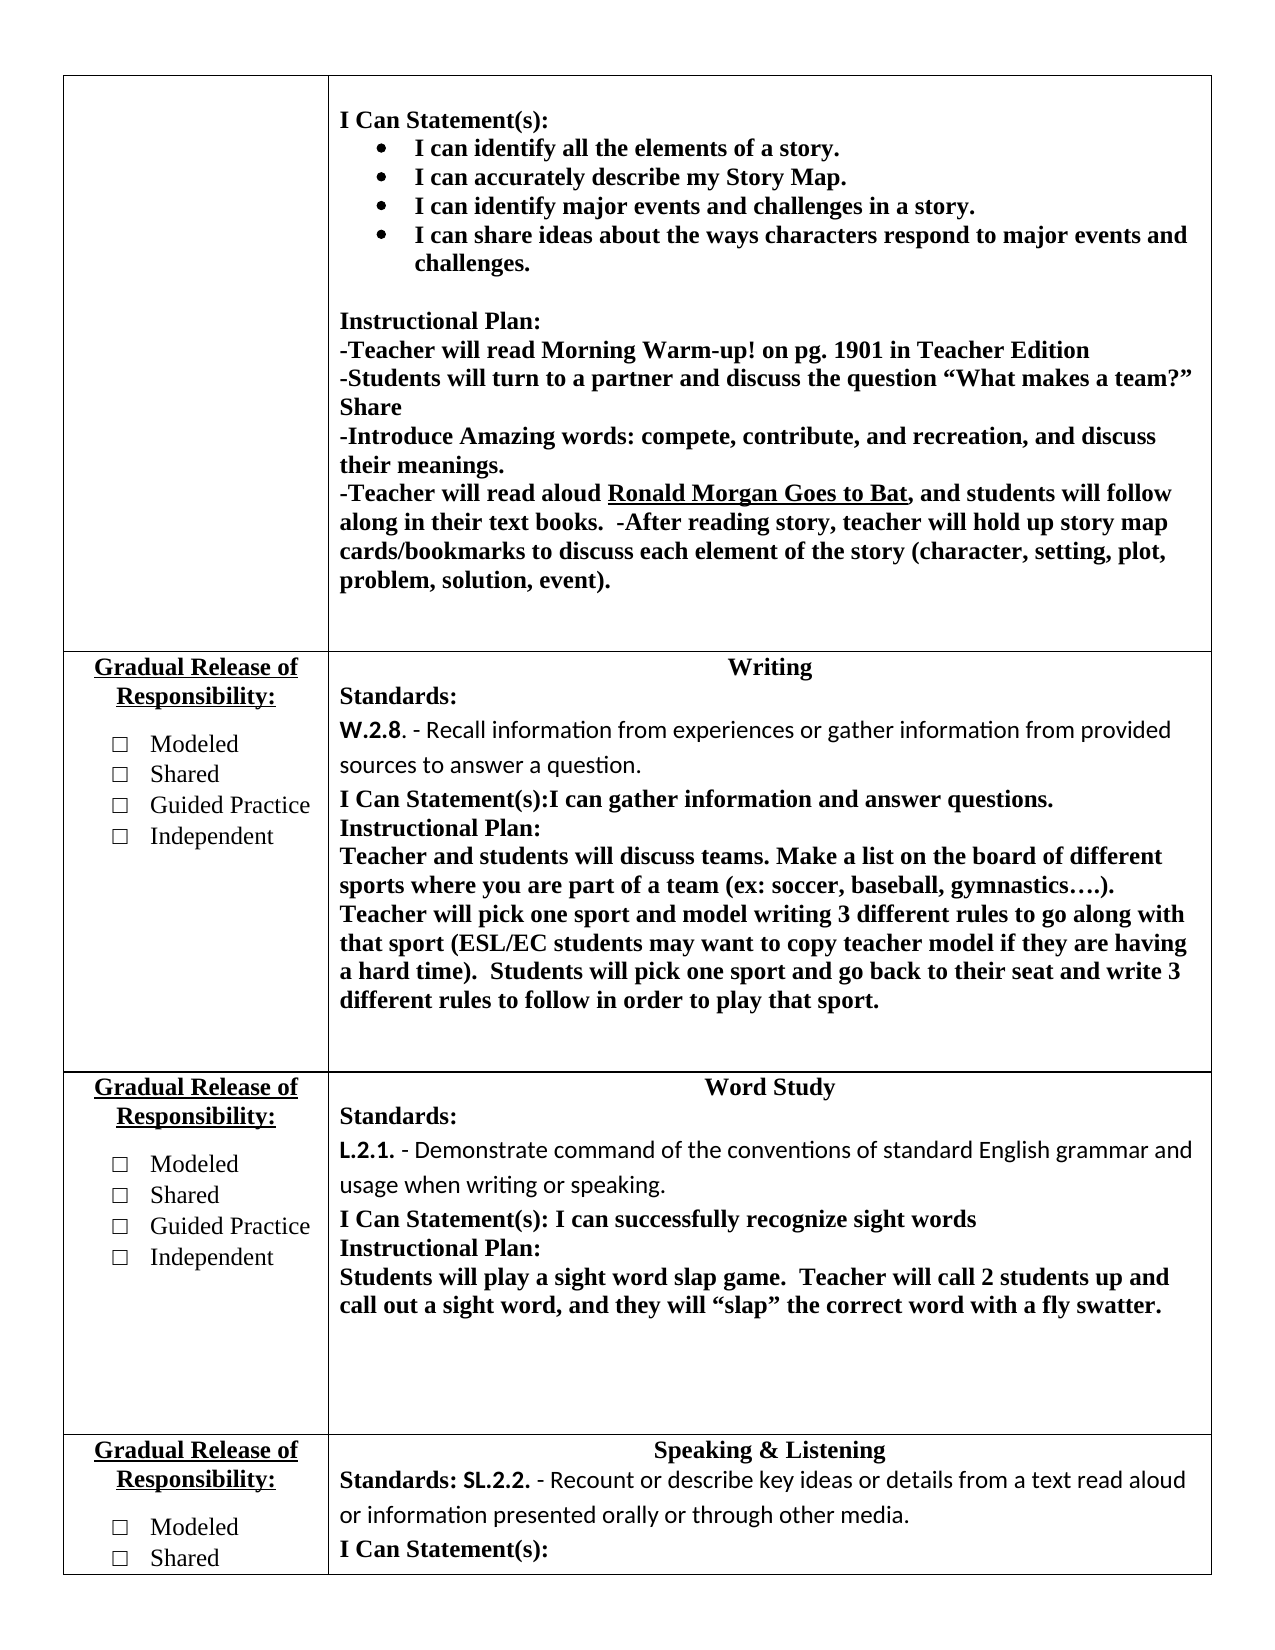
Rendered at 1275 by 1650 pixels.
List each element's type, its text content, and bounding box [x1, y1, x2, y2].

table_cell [329, 76, 1211, 651]
table_cell Gradual Release of Responsibility: Modeled Shared Guided Practice Independent [64, 1073, 328, 1434]
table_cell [64, 1435, 328, 1574]
table_cell Writing Standards: W.2.8. - Recall information from experiences or gather information from provided sources to answer a question. I Can Statement(s):I can gather information and answer questions. Instructional Plan: Teacher and students will discuss teams. Make a list on the board of different sports where you are part of a team (ex: soccer, baseball, gymnastics….). Teacher will pick one sport and model writing 3 different rules to go along with that sport (ESL/EC students may want to copy teacher model if they are having a hard time). Students will pick one sport and go back to their seat and write 3 different rules to follow in order to play that sport. [329, 652, 1211, 1071]
table_cell Gradual Release of Responsibility: Modeled Shared Guided Practice Independent [64, 652, 328, 1071]
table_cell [329, 1435, 1211, 1574]
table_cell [64, 76, 328, 651]
table_cell Word Study Standards: L.2.1. - Demonstrate command of the conventions of standard English grammar and usage when writing or speaking. I Can Statement(s): I can successfully recognize sight words Instructional Plan: Students will play a sight word slap game. Teacher will call 2 students up and call out a sight word, and they will “slap” the correct word with a fly swatter. [329, 1073, 1211, 1434]
